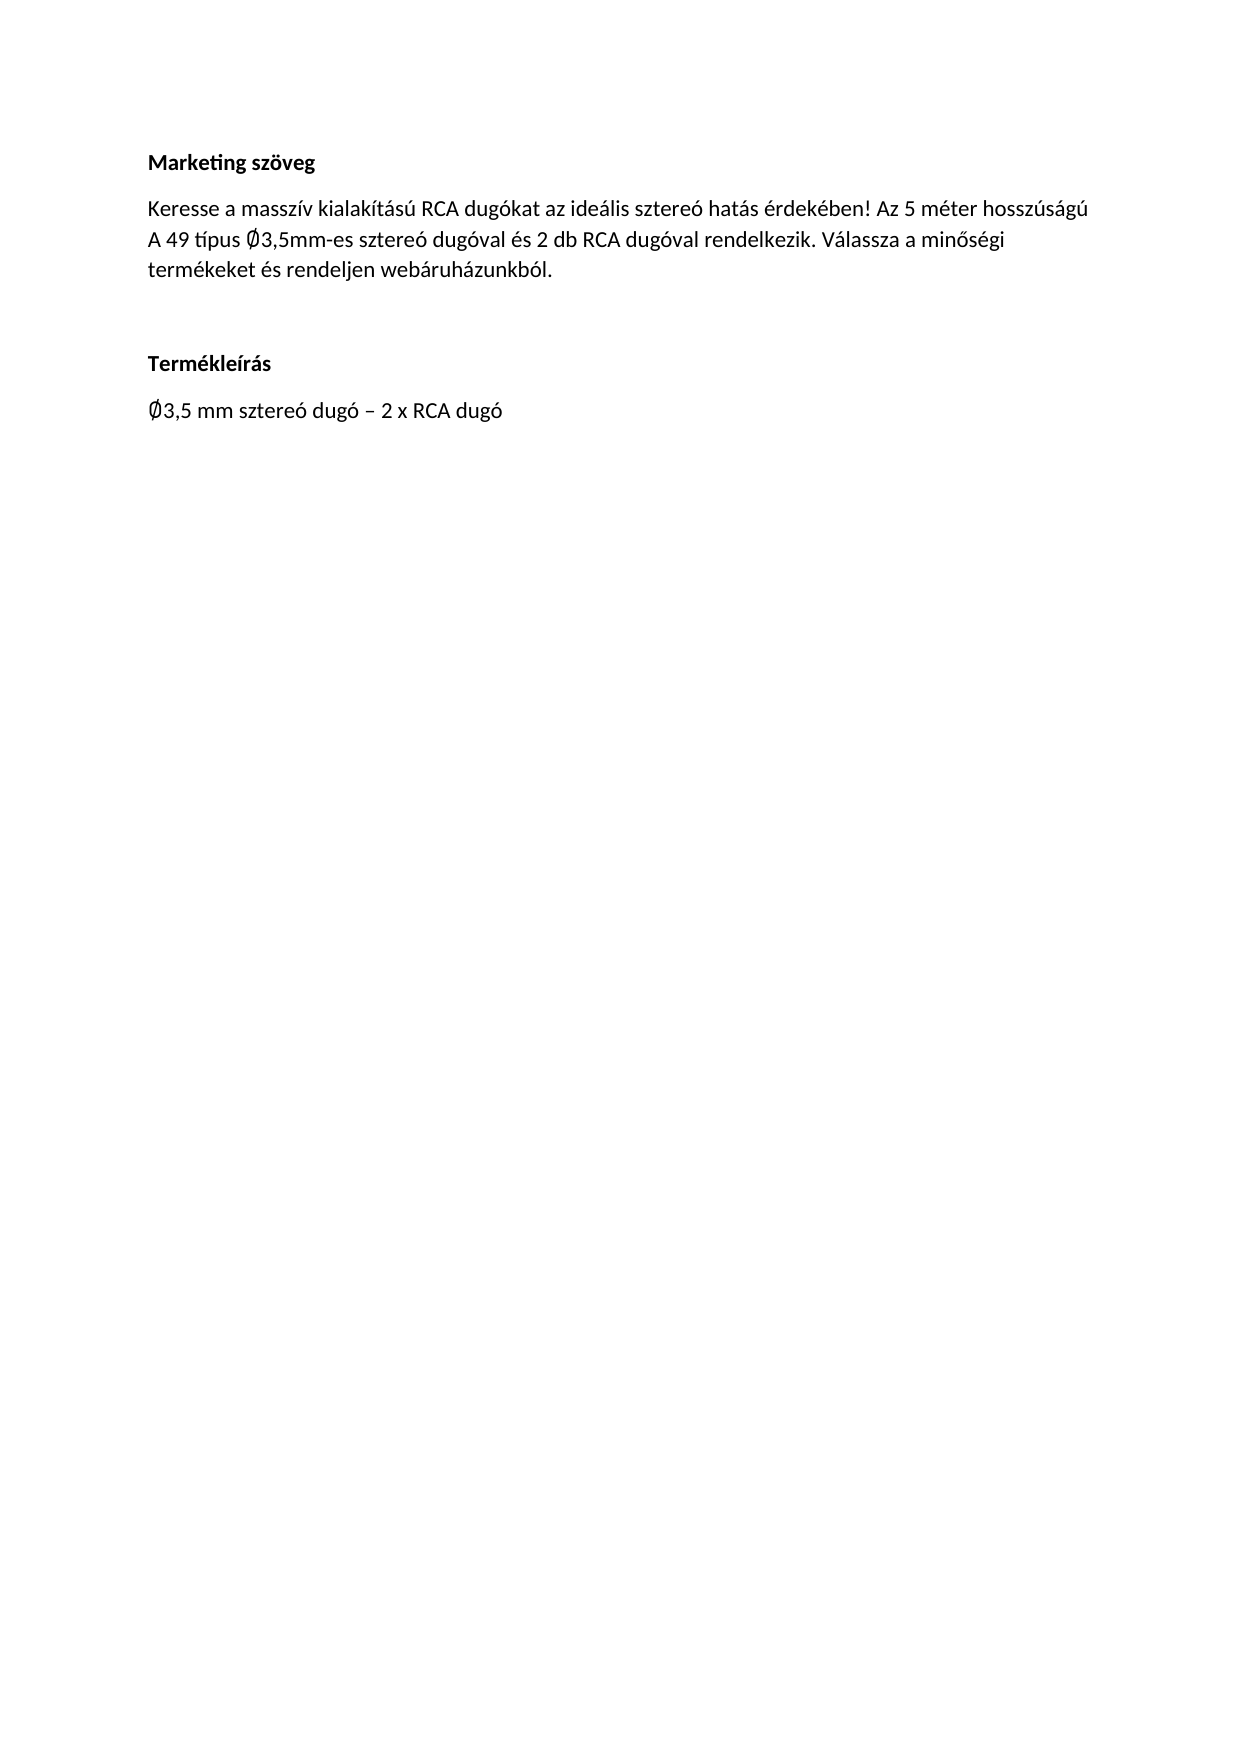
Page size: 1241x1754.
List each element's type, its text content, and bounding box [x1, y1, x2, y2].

text Keresse a masszív kialakítású RCA dugókat az ideális sztereó hatás érdekében! Az 5 méter hosszúságú A 49 típus ∅3,5mm-es sztereó dugóval és 2 db RCA dugóval rendelkezik. Válassza a minőségi termékeket és rendeljen webáruházunkból. [148, 194, 1093, 283]
text Termékleírás [148, 349, 1093, 377]
text Marketing szöveg [148, 148, 1093, 176]
text ∅3,5 mm sztereó dugó – 2 x RCA dugó [148, 396, 1093, 424]
